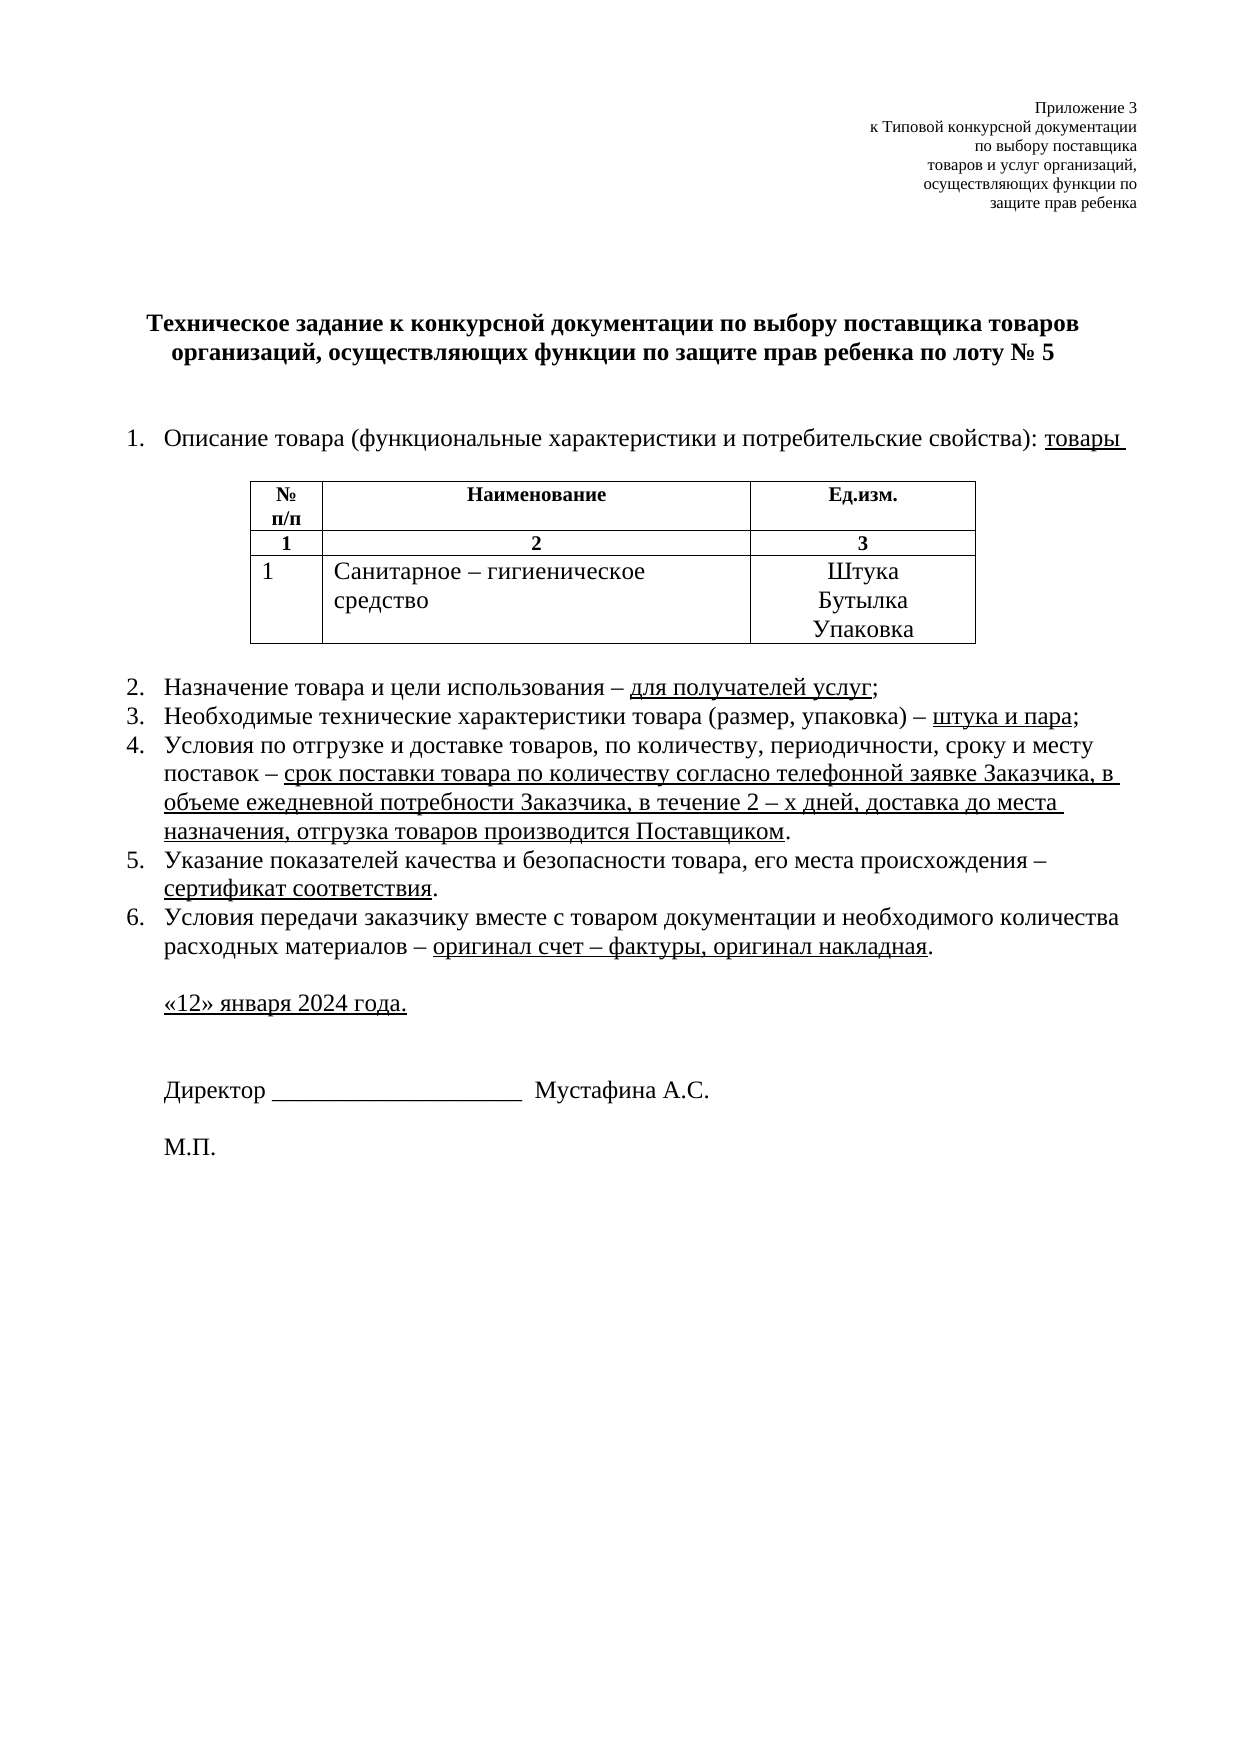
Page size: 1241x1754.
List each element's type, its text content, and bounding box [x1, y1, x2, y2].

text Директор ____________________ Мустафина А.С. [163, 1075, 1137, 1103]
table_header № п/п [251, 482, 322, 530]
text «12» января 2024 года. [163, 988, 1137, 1017]
table_header Наименование [323, 482, 750, 530]
list Условия передачи заказчику вместе с товаром документации и необходимого количества расходных материалов – оригинал счет – фактуры, оригинал накладная. [126, 902, 1137, 960]
table_cell 2 [323, 531, 750, 555]
table_cell 1 [251, 531, 322, 555]
list Условия по отгрузке и доставке товаров, по количеству, периодичности, сроку и месту поставок – срок поставки товара по количеству согласно телефонной заявке Заказчика, в объеме ежедневной потребности Заказчика, в течение 2 – х дней, доставка до места назначения, отгрузка товаров производится Поставщиком. [126, 730, 1137, 845]
table_header Ед.изм. [751, 482, 975, 530]
list Назначение товара и цели использования – для получателей услуг; [126, 672, 1137, 701]
text М.П. [163, 1132, 1137, 1161]
table_cell 3 [751, 531, 975, 555]
table_cell Штука Бутылка Упаковка [751, 556, 975, 642]
text осуществляющих функции по [88, 174, 1137, 193]
list Указание показателей качества и безопасности товара, его места происхождения – сертификат соответствия. [126, 845, 1137, 902]
text Приложение 3 [88, 97, 1137, 117]
text к Типовой конкурсной документации [88, 117, 1137, 136]
text по выбору поставщика [88, 136, 1137, 155]
list Описание товара (функциональные характеристики и потребительские свойства): товары [126, 423, 1137, 452]
table_cell 1 [251, 556, 322, 642]
text Техническое задание к конкурсной документации по выбору поставщика товаров организаций, осуществляющих функции по защите прав ребенка по лоту № 5 [88, 308, 1137, 366]
list Необходимые технические характеристики товара (размер, упаковка) – штука и пара; [126, 701, 1137, 730]
text товаров и услуг организаций, [88, 155, 1137, 174]
text защите прав ребенка [88, 193, 1137, 212]
table_cell Санитарное – гигиеническое средство [323, 556, 750, 642]
